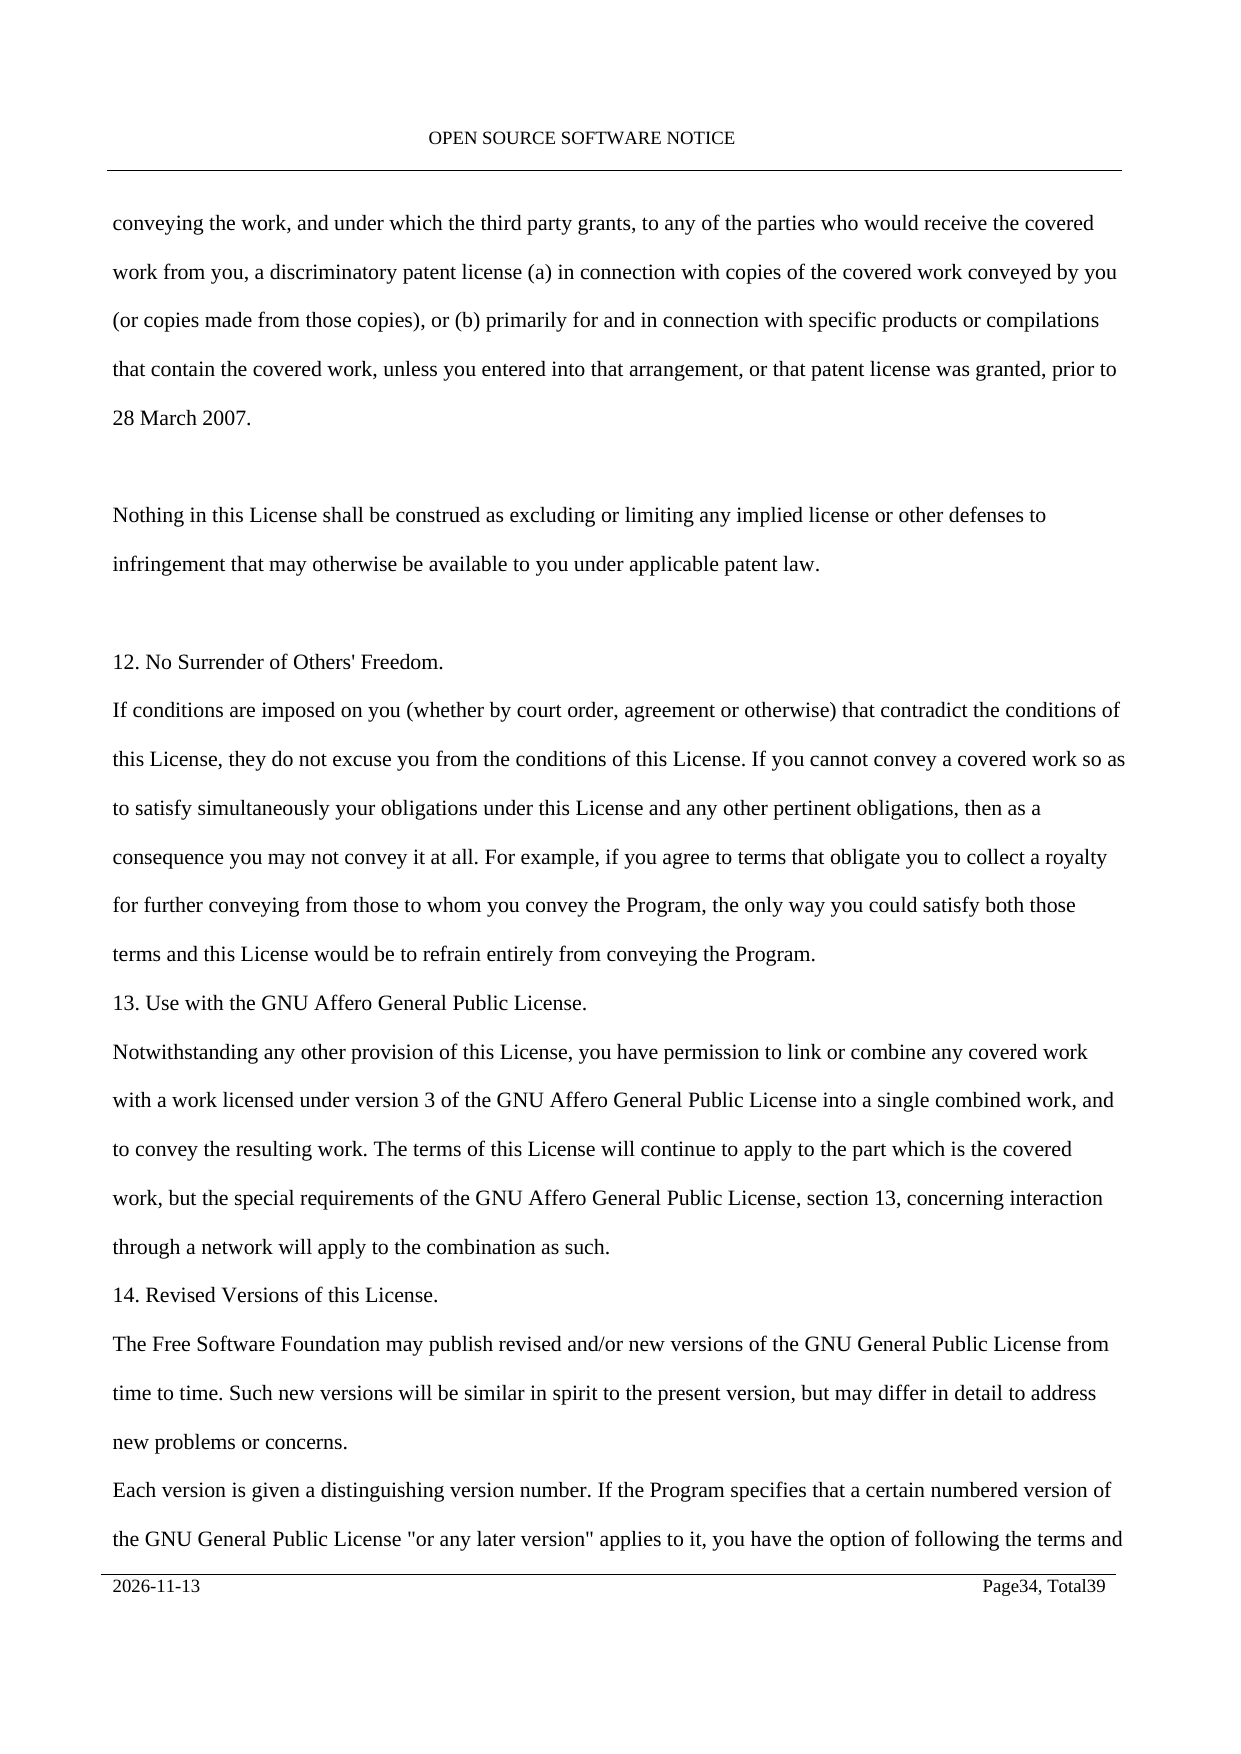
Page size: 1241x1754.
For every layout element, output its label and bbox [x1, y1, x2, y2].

text [112, 206, 1128, 1555]
